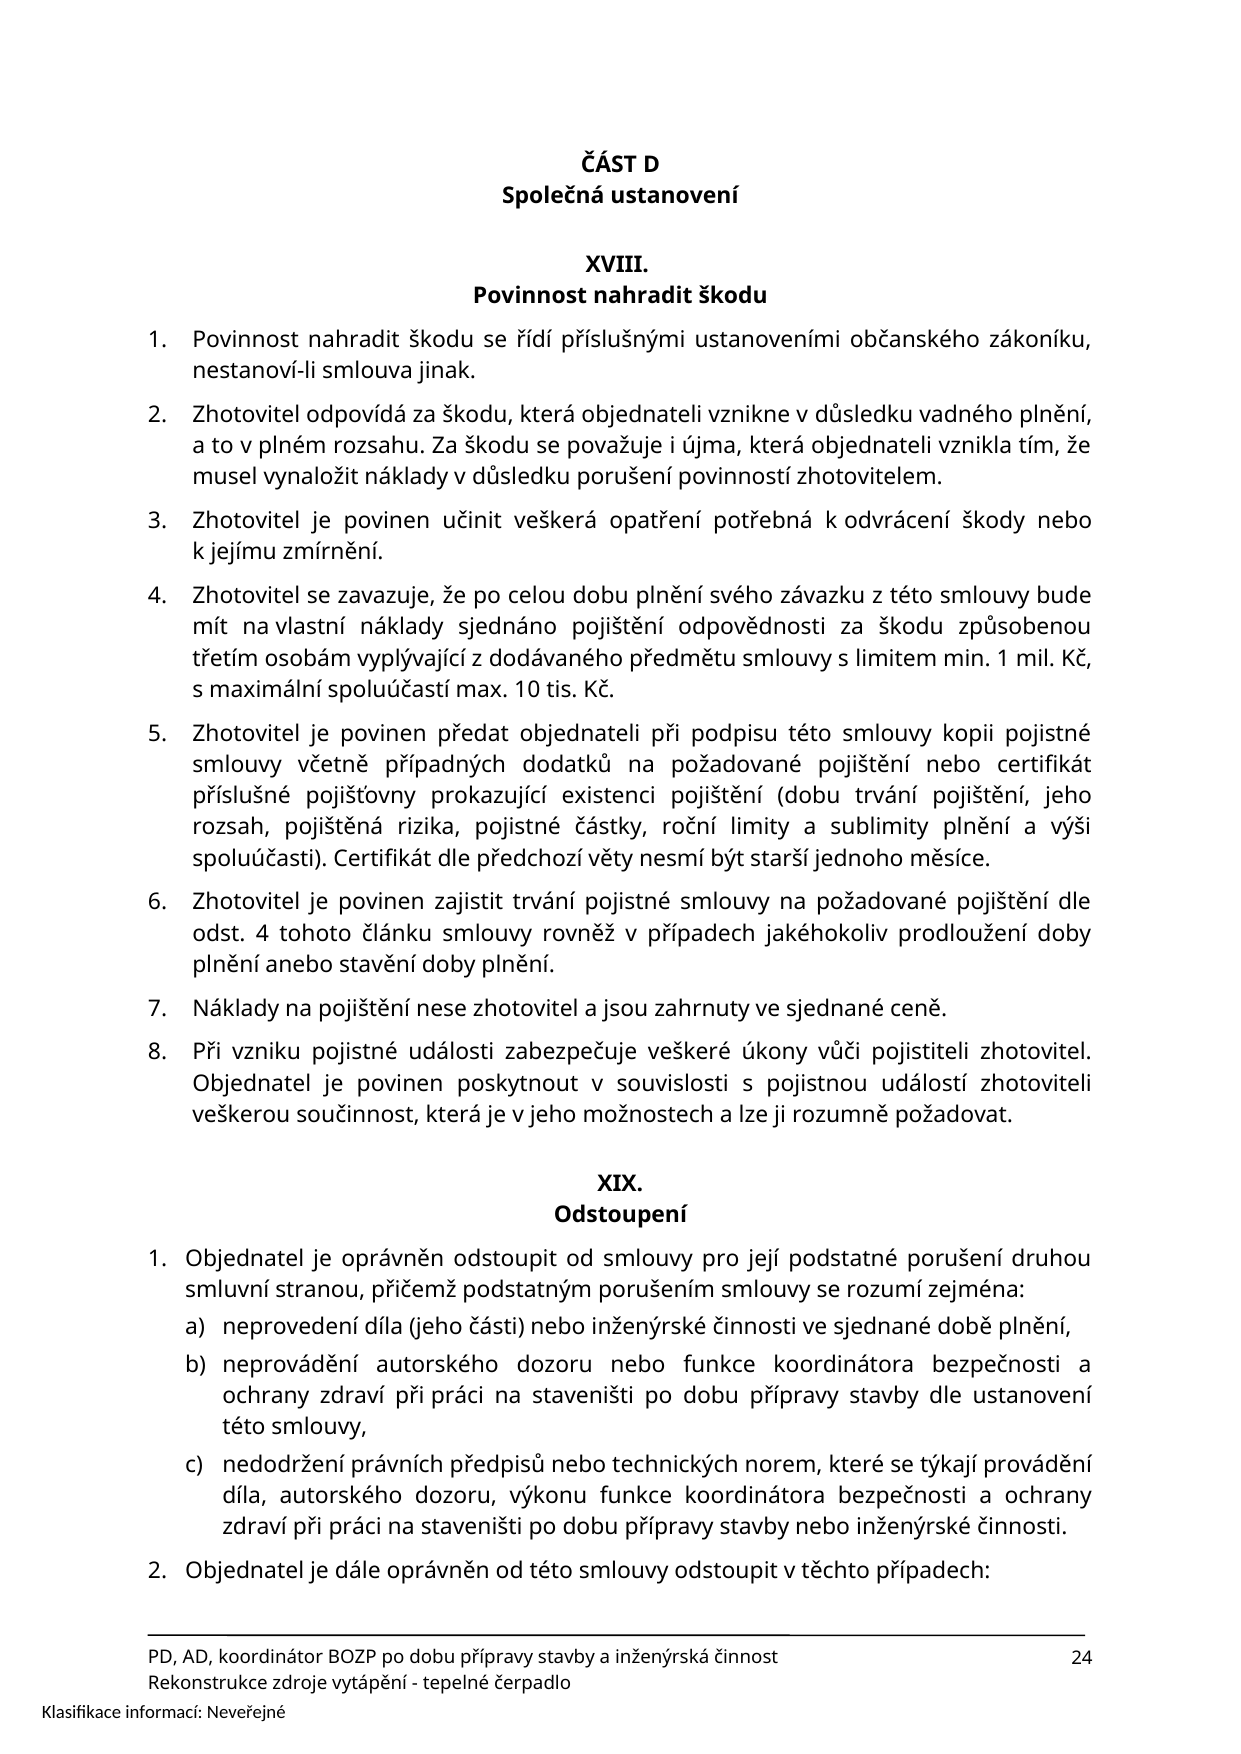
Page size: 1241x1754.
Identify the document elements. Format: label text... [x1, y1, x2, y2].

list neprovedení díla (jeho části) nebo inženýrské činnosti ve sjednané době plnění, [185, 1310, 1092, 1341]
text 7. Náklady na pojištění nese zhotovitel a jsou zahrnuty ve sjednané ceně. [148, 991, 1092, 1023]
text 6. Zhotovitel je povinen zajistit trvání pojistné smlouvy na požadované pojištění dle odst. 4 tohoto článku smlouvy rovněž v případech jakéhokoliv prodloužení doby plnění anebo stavění doby plnění. [148, 885, 1092, 979]
list Objednatel je oprávněn odstoupit od smlouvy pro její podstatné porušení druhou smluvní stranou, přičemž podstatným porušením smlouvy se rozumí zejména: [148, 1241, 1092, 1304]
text 8. Při vzniku pojistné události zabezpečuje veškeré úkony vůči pojistiteli zhotovitel. Objednatel je povinen poskytnout v souvislosti s pojistnou událostí zhotoviteli veškerou součinnost, která je v jeho možnostech a lze ji rozumně požadovat. [148, 1035, 1092, 1129]
text 1. Povinnost nahradit škodu se řídí příslušnými ustanoveními občanského zákoníku, nestanoví-li smlouva jinak. [148, 323, 1092, 385]
text 4. Zhotovitel se zavazuje, že po celou dobu plnění svého závazku z této smlouvy bude mít na vlastní náklady sjednáno pojištění odpovědnosti za škodu způsobenou třetím osobám vyplývající z dodávaného předmětu smlouvy s limitem min. 1 mil. Kč, s maximální spoluúčastí max. 10 tis. Kč. [148, 579, 1092, 704]
list nedodržení právních předpisů nebo technických norem, které se týkají provádění díla, autorského dozoru, výkonu funkce koordinátora bezpečnosti a ochrany zdraví při práci na staveništi po dobu přípravy stavby nebo inženýrské činnosti. [185, 1448, 1092, 1541]
text 5. Zhotovitel je povinen předat objednateli při podpisu této smlouvy kopii pojistné smlouvy včetně případných dodatků na požadované pojištění nebo certifikát příslušné pojišťovny prokazující existenci pojištění (dobu trvání pojištění, jeho rozsah, pojištěná rizika, pojistné částky, roční limity a sublimity plnění a výši spoluúčasti). Certifikát dle předchozí věty nesmí být starší jednoho měsíce. [148, 716, 1092, 873]
text XVIII. Povinnost nahradit škodu [148, 248, 1092, 310]
text XIX. Odstoupení [148, 1166, 1092, 1229]
text 3. Zhotovitel je povinen učinit veškerá opatření potřebná k odvrácení škody nebo k jejímu zmírnění. [148, 504, 1092, 566]
text ČÁST D Společná ustanovení [148, 148, 1092, 210]
list neprovádění autorského dozoru nebo funkce koordinátora bezpečnosti a ochrany zdraví při práci na staveništi po dobu přípravy stavby dle ustanovení této smlouvy, [185, 1348, 1092, 1441]
list Objednatel je dále oprávněn od této smlouvy odstoupit v těchto případech: [148, 1554, 1092, 1585]
text 2. Zhotovitel odpovídá za škodu, která objednateli vznikne v důsledku vadného plnění, a to v plném rozsahu. Za škodu se považuje i újma, která objednateli vznikla tím, že musel vynaložit náklady v důsledku porušení povinností zhotovitelem. [148, 398, 1092, 491]
